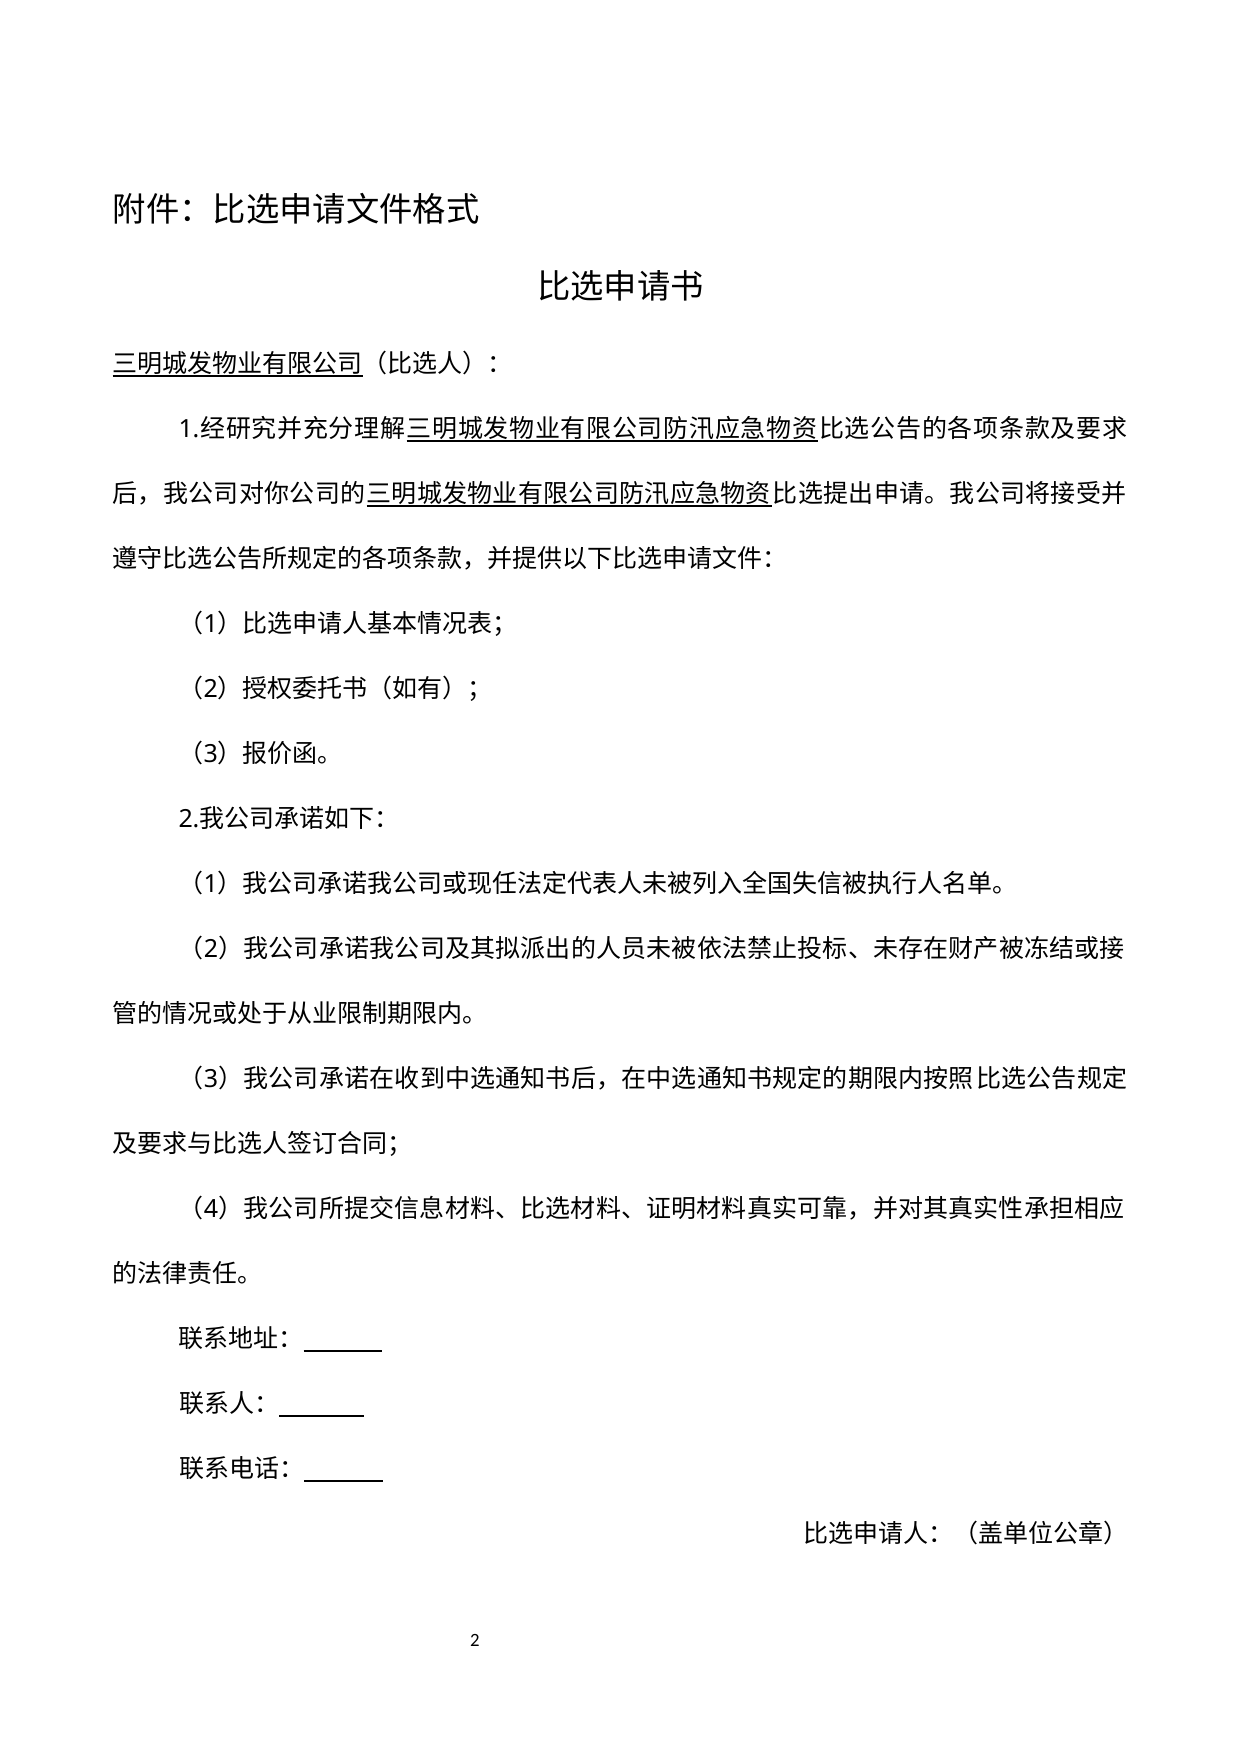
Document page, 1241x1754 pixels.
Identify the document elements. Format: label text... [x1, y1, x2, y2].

list 授权委托书（如有）； [112, 654, 1128, 719]
list 报价函。 [112, 719, 1128, 784]
text 三明城发物业有限公司（比选人）： [112, 329, 1128, 394]
text 联系地址： [112, 1304, 1128, 1369]
text 附件：比选申请文件格式 [112, 174, 1128, 239]
text 联系人： [112, 1369, 1128, 1434]
text （4）我公司所提交信息材料、比选材料、证明材料真实可靠，并对其真实性承担相应的法律责任。 [112, 1174, 1128, 1304]
text （2）我公司承诺我公司及其拟派出的人员未被依法禁止投标、未存在财产被冻结或接管的情况或处于从业限制期限内。 [112, 914, 1128, 1044]
text 2.我公司承诺如下： [112, 784, 1128, 849]
text （3）我公司承诺在收到中选通知书后，在中选通知书规定的期限内按照比选公告规定及要求与比选人签订合同； [112, 1044, 1128, 1174]
text （1）比选申请人基本情况表； [112, 589, 1128, 654]
text 1.经研究并充分理解三明城发物业有限公司防汛应急物资比选公告的各项条款及要求后，我公司对你公司的三明城发物业有限公司防汛应急物资比选提出申请。我公司将接受并遵守比选公告所规定的各项条款，并提供以下比选申请文件： [112, 394, 1128, 589]
text 联系电话： [112, 1434, 1128, 1499]
text （1）我公司承诺我公司或现任法定代表人未被列入全国失信被执行人名单。 [112, 849, 1128, 914]
text 比选申请人：（盖单位公章） [112, 1499, 1128, 1564]
text 比选申请书 [112, 252, 1128, 317]
